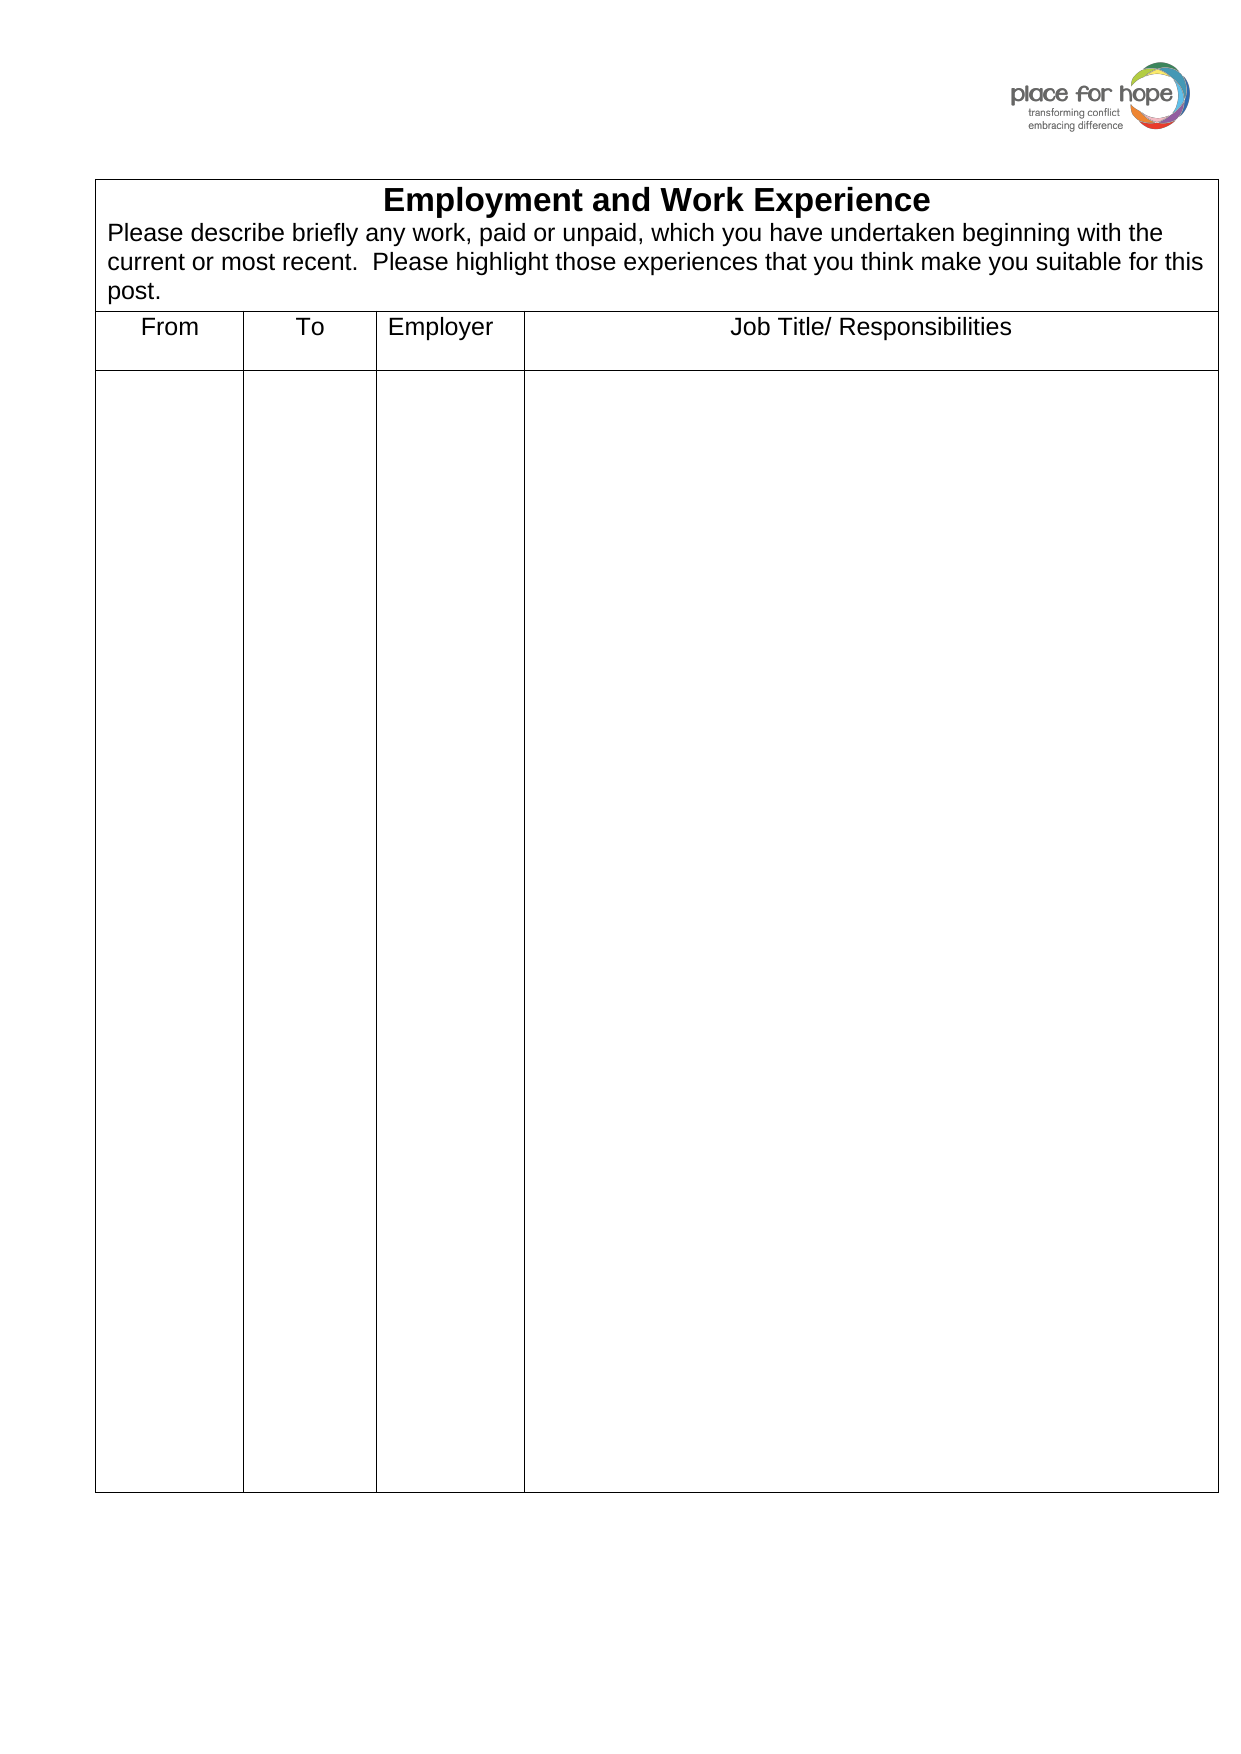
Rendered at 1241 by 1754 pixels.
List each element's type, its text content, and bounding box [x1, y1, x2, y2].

table_cell [525, 371, 1218, 1492]
table_cell Employer [377, 312, 524, 369]
table_header Employment and Work Experience Please describe briefly any work, paid or unpaid, which you have undertaken beginning with the current or most recent. Please highlight those experiences that you think make you suitable for this post. [96, 180, 1218, 311]
table_cell To [244, 312, 376, 369]
table_cell [96, 371, 243, 1492]
table_cell Job Title/ Responsibilities [525, 312, 1218, 369]
table_cell From [96, 312, 243, 369]
table_cell [244, 371, 376, 1492]
table_cell [377, 371, 524, 1492]
picture [963, 0, 1238, 194]
